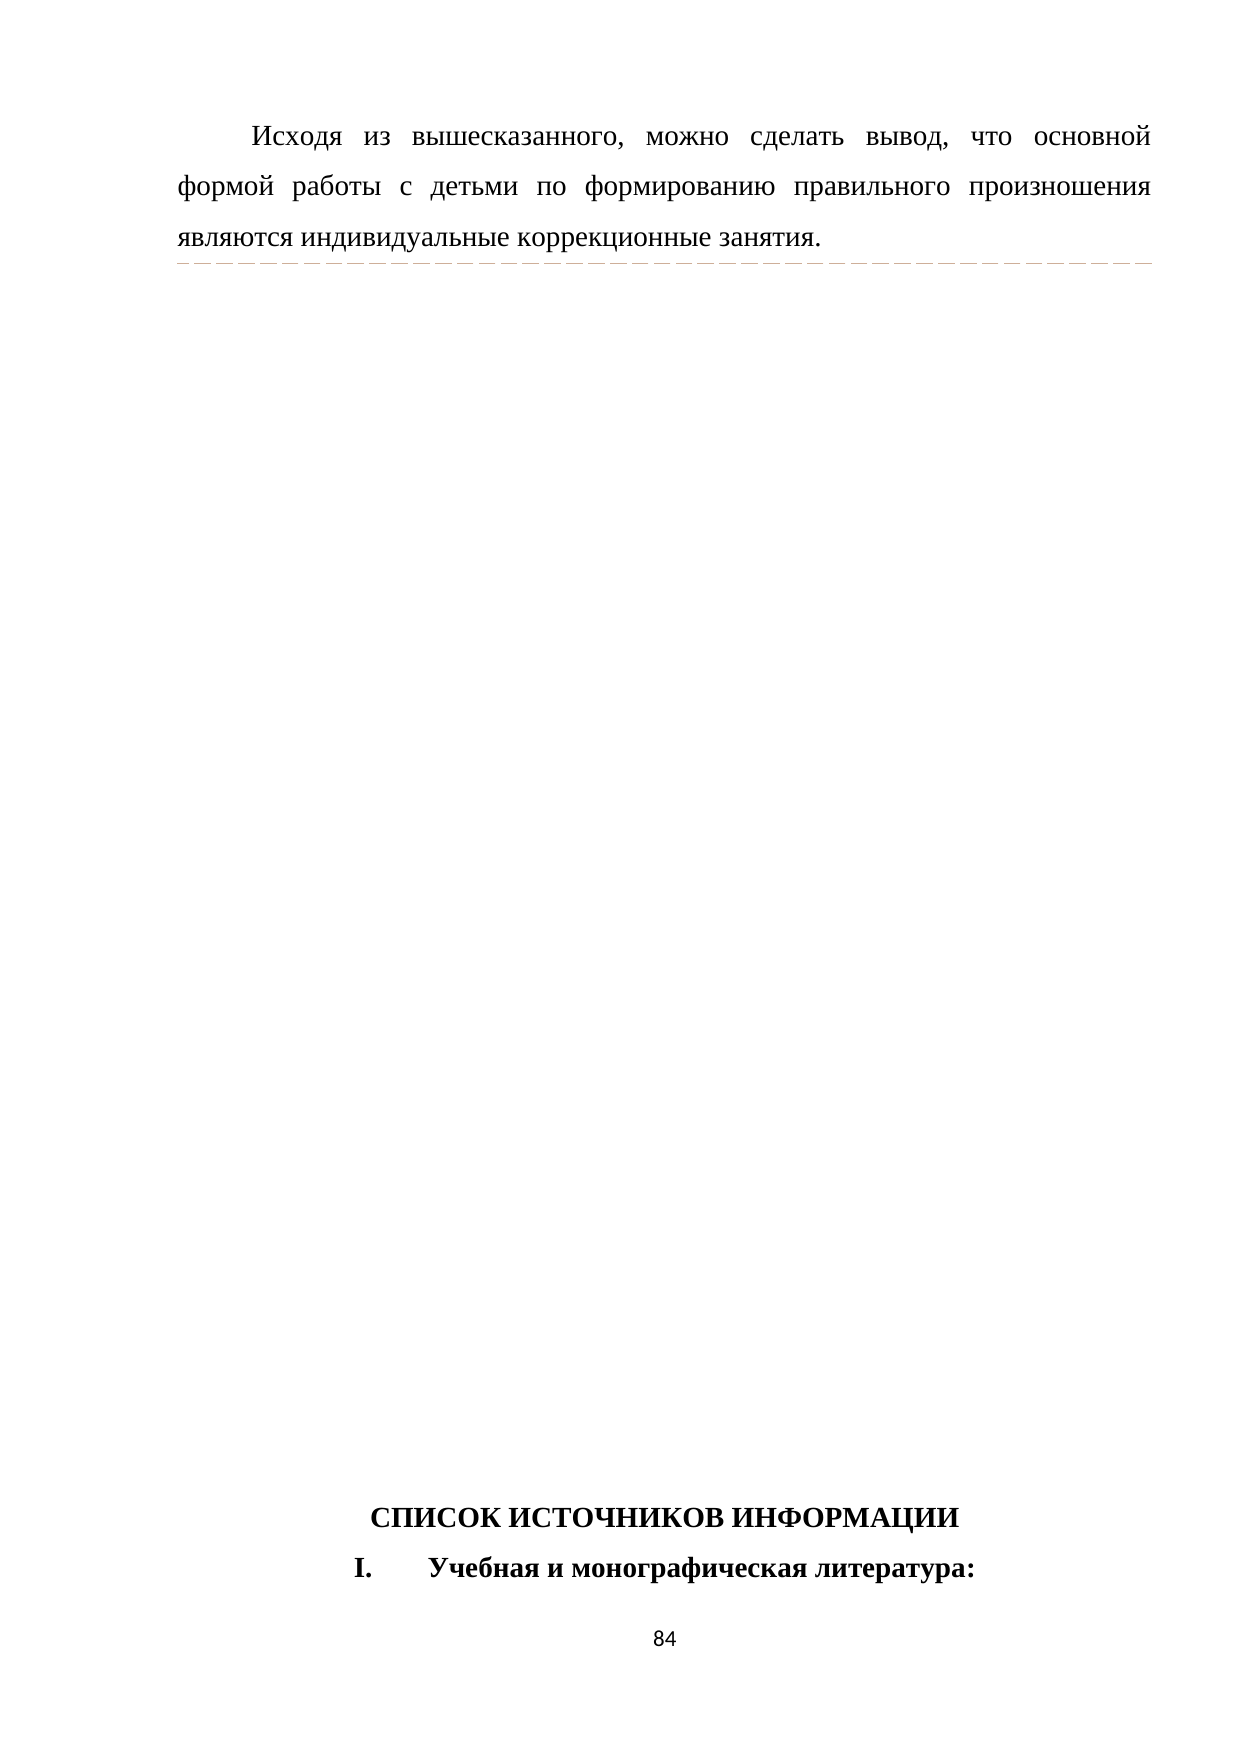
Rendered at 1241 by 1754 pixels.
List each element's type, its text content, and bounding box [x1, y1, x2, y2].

list Учебная и монографическая литература: [177, 1550, 1152, 1584]
text СПИСОК ИСТОЧНИКОВ ИНФОРМАЦИИ [177, 1500, 1152, 1533]
text Исходя из вышесказанного, можно сделать вывод, что основной формой работы с детьми по формированию правильного произношения являются индивидуальные коррекционные занятия. [177, 118, 1152, 264]
